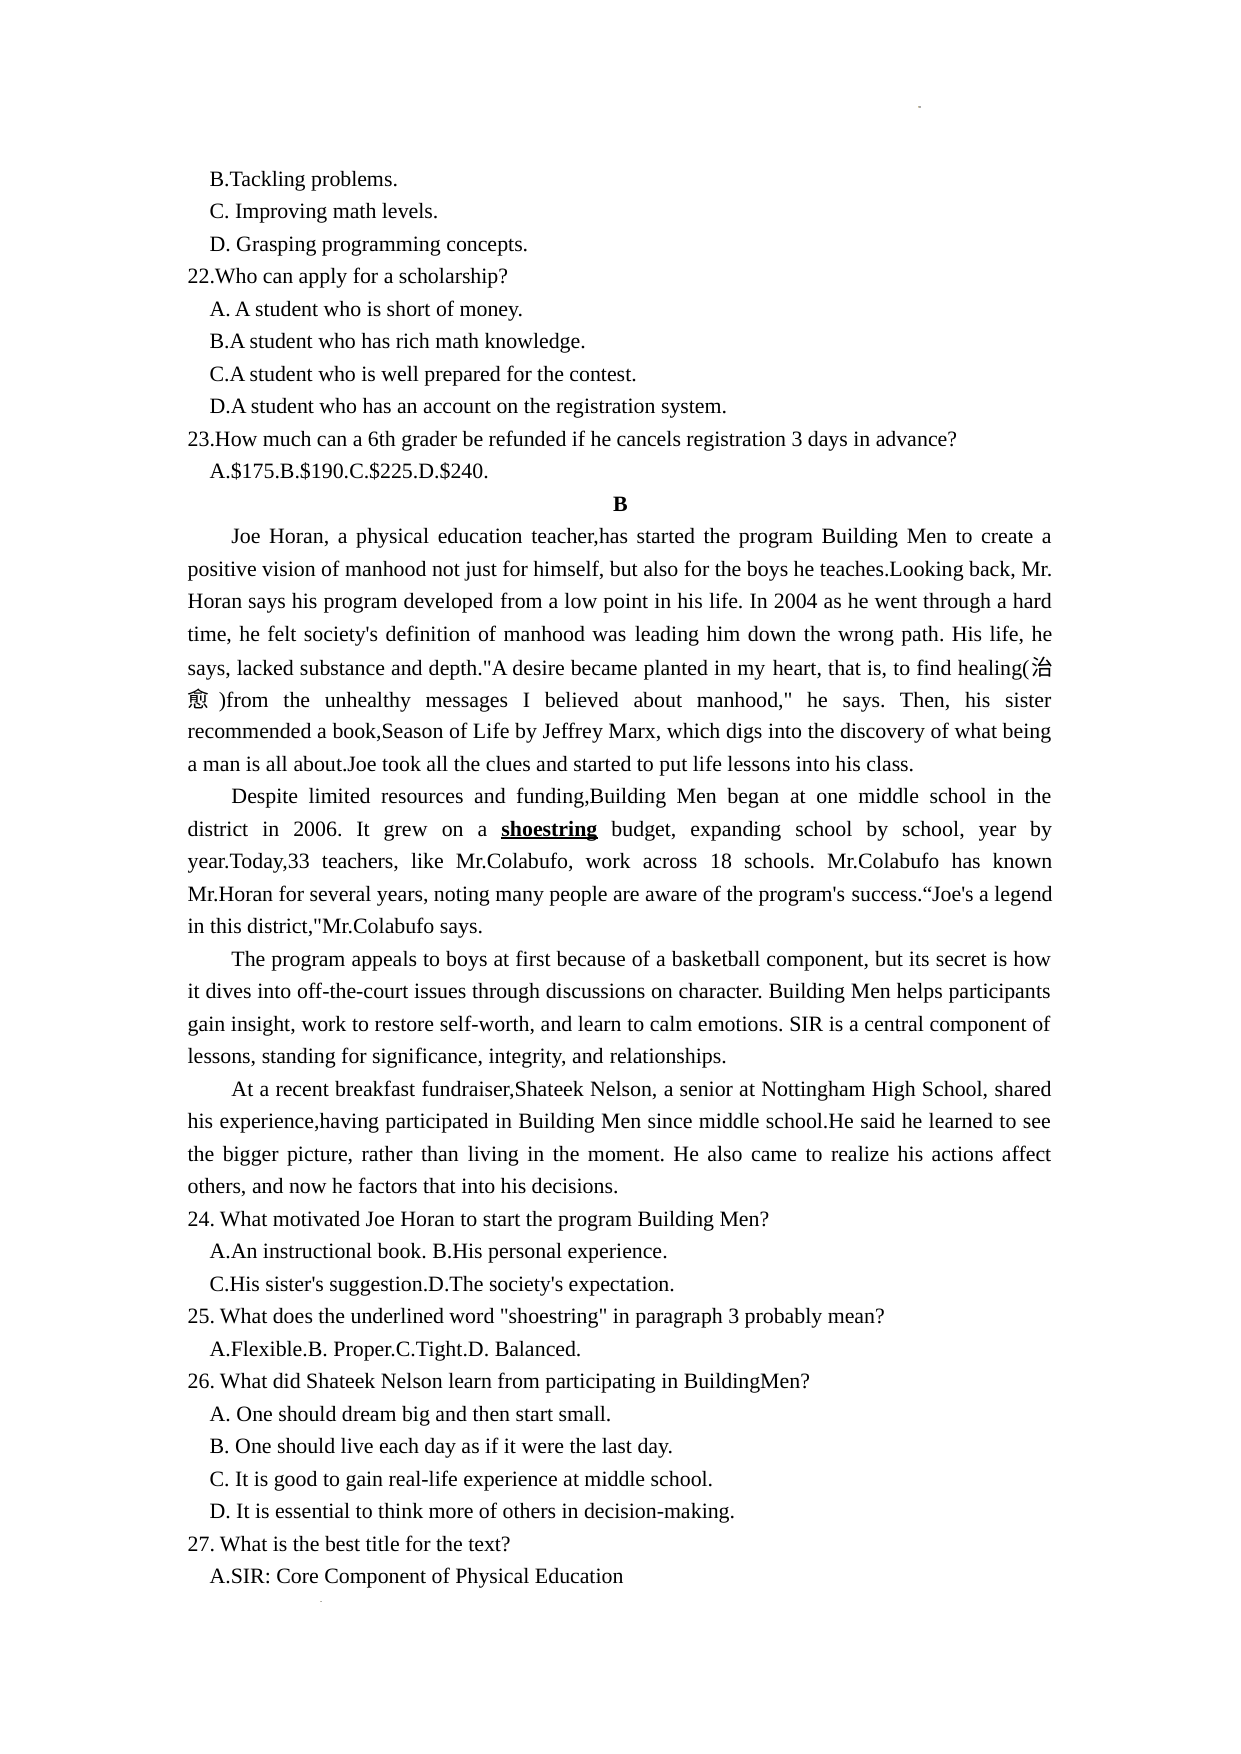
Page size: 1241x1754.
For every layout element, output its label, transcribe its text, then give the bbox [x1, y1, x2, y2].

text Joe Horan, a physical education teacher,has started the program Building Men to create a positive vision of manhood not just for himself, but also for the boys he teaches.Looking back, Mr. Horan says his program developed from a low point in his life. In 2004 as he went through a hard time, he felt society's definition of manhood was leading him down the wrong path. His life, he says, lacked substance and depth."A desire became planted in my heart, that is, to find healing(治愈)from the unhealthy messages I believed about manhood," he says. Then, his sister recommended a book,Season of Life by Jeffrey Marx, which digs into the discovery of what being a man is all about.Joe took all the clues and started to put life lessons into his class. [187, 519, 1053, 779]
text B.Tackling problems. [187, 162, 1053, 194]
text 27. What is the best title for the text? [187, 1527, 1053, 1559]
text 25. What does the underlined word "shoestring" in paragraph 3 probably mean? [187, 1299, 1053, 1332]
text The program appeals to boys at first because of a basketball component, but its secret is how it dives into off-the-court issues through discussions on character. Building Men helps participants gain insight, work to restore self-worth, and learn to calm emotions. SIR is a central component of lessons, standing for significance, integrity, and relationships. [187, 942, 1053, 1072]
text A.$175.B.$190.C.$225.D.$240. [187, 454, 1053, 487]
text C.His sister's suggestion.D.The society's expectation. [187, 1267, 1053, 1299]
text D. It is essential to think more of others in decision-making. [187, 1494, 1053, 1527]
text 22.Who can apply for a scholarship? [187, 259, 1053, 292]
text 23.How much can a 6th grader be refunded if he cancels registration 3 days in advance? [187, 422, 1053, 454]
text A.An instructional book. B.His personal experience. [187, 1234, 1053, 1267]
text C. Improving math levels. [187, 194, 1053, 227]
text A. A student who is short of money. [187, 292, 1053, 324]
text A. One should dream big and then start small. [187, 1397, 1053, 1429]
text A.SIR: Core Component of Physical Education [187, 1559, 1053, 1592]
text 24. What motivated Joe Horan to start the program Building Men? [187, 1202, 1053, 1234]
text A.Flexible.B. Proper.C.Tight.D. Balanced. [187, 1332, 1053, 1364]
text D. Grasping programming concepts. [187, 227, 1053, 259]
text C. It is good to gain real-life experience at middle school. [187, 1462, 1053, 1494]
text B.A student who has rich math knowledge. [187, 324, 1053, 357]
text B. One should live each day as if it were the last day. [187, 1429, 1053, 1462]
text 26. What did Shateek Nelson learn from participating in BuildingMen? [187, 1364, 1053, 1397]
text Despite limited resources and funding,Building Men began at one middle school in the district in 2006. It grew on a shoestring budget, expanding school by school, year by year.Today,33 teachers, like Mr.Colabufo, work across 18 schools. Mr.Colabufo has known Mr.Horan for several years, noting many people are aware of the program's success.“Joe's a legend in this district,"Mr.Colabufo says. [187, 779, 1053, 942]
text B [187, 487, 1053, 519]
text C.A student who is well prepared for the contest. [187, 357, 1053, 389]
text D.A student who has an account on the registration system. [187, 389, 1053, 422]
text At a recent breakfast fundraiser,Shateek Nelson, a senior at Nottingham High School, shared his experience,having participated in Building Men since middle school.He said he learned to see the bigger picture, rather than living in the moment. He also came to realize his actions affect others, and now he factors that into his decisions. [187, 1072, 1053, 1202]
